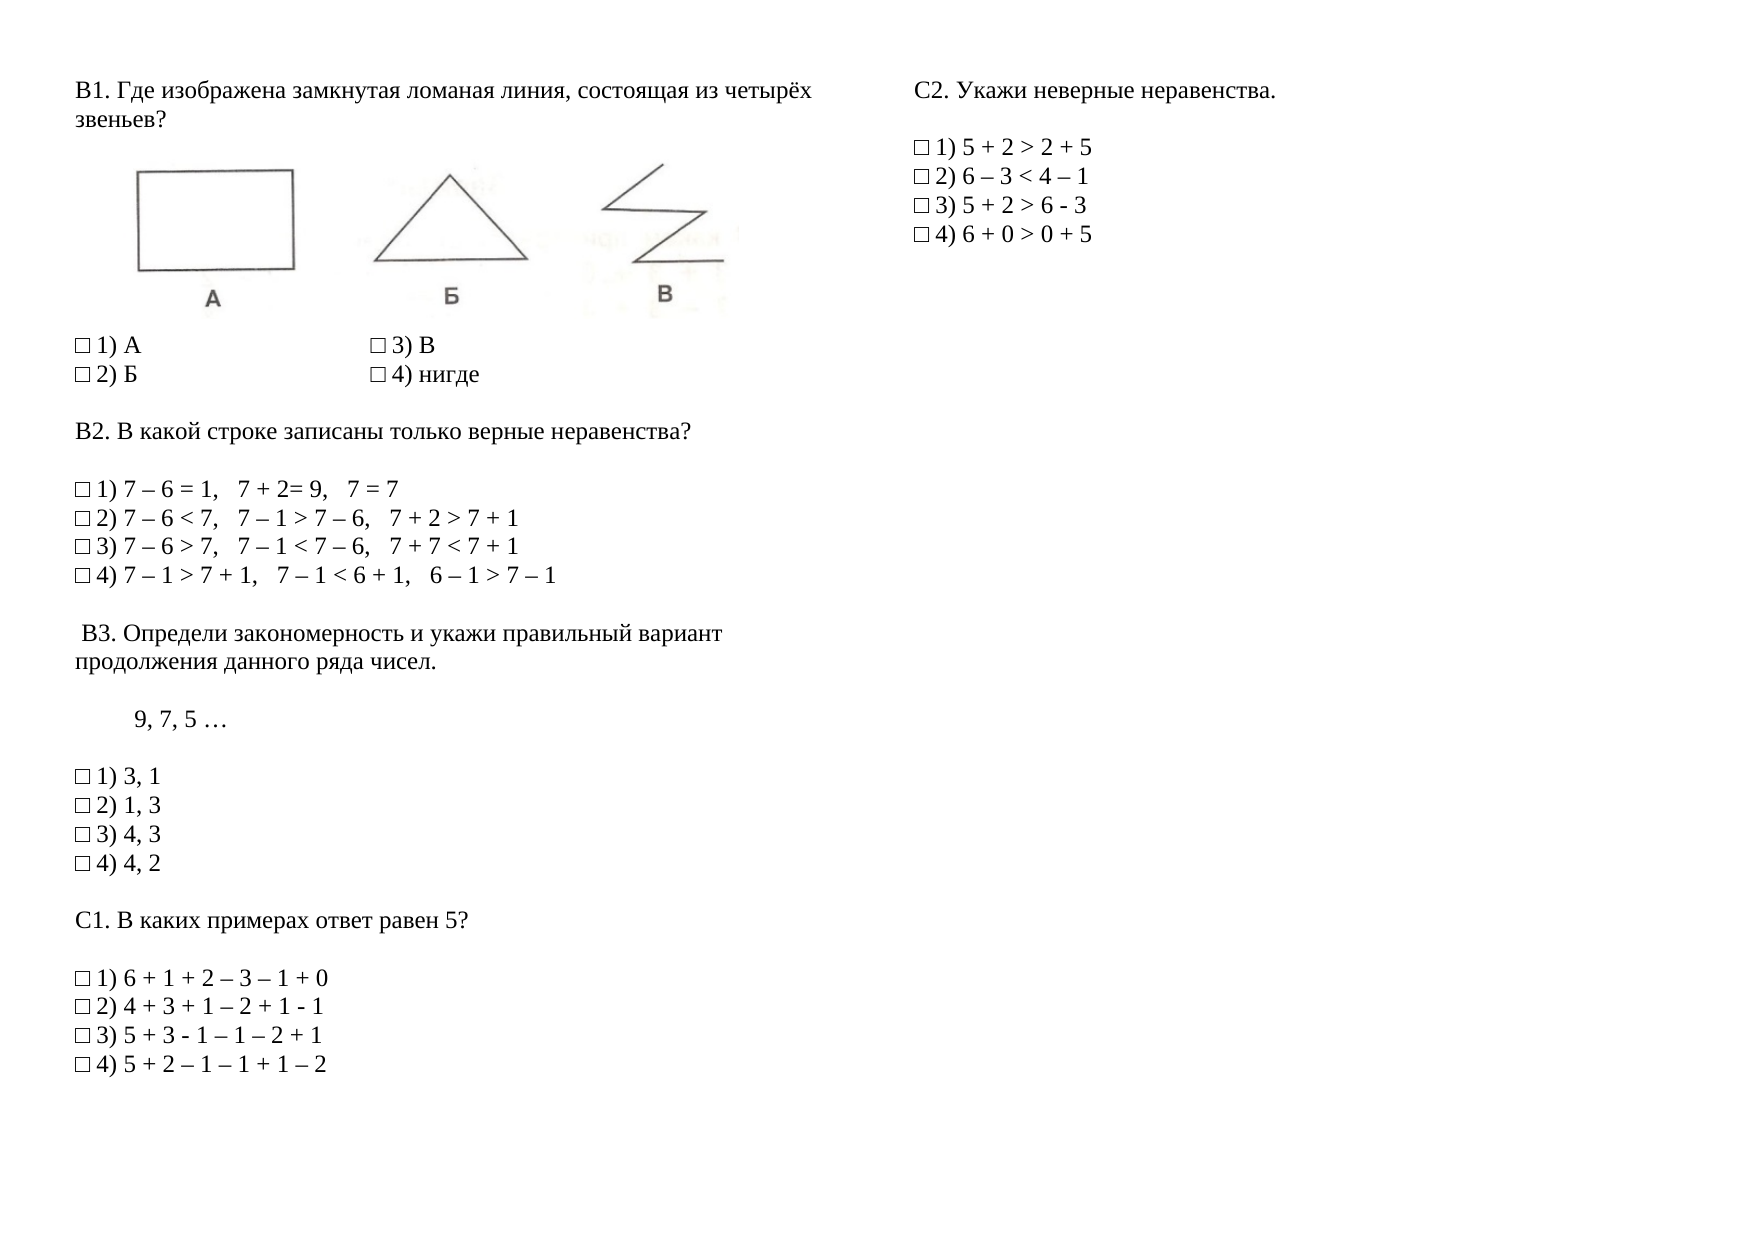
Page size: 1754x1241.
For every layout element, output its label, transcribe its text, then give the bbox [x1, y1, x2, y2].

text □ 1) 7 – 6 = 1, 7 + 2= 9, 7 = 7 [75, 474, 840, 503]
picture [112, 154, 739, 319]
text 9, 7, 5 … [75, 704, 840, 733]
text □ 3) 7 – 6 > 7, 7 – 1 < 7 – 6, 7 + 7 < 7 + 1 [75, 531, 840, 560]
text С2. Укажи неверные неравенства. [914, 75, 1679, 104]
text В1. Где изображена замкнутая ломаная линия, состоящая из четырёх звеньев? [75, 75, 840, 132]
text □ 4) 7 – 1 > 7 + 1, 7 – 1 < 6 + 1, 6 – 1 > 7 – 1 [75, 560, 840, 589]
text □ 1) А □ 3) В [75, 330, 840, 359]
text □ 4) 5 + 2 – 1 – 1 + 1 – 2 [75, 1049, 840, 1078]
text В2. В какой строке записаны только верные неравенства? [75, 416, 840, 445]
text □ 3) 5 + 3 - 1 – 1 – 2 + 1 [75, 1020, 840, 1049]
text □ 2) Б □ 4) нигде [75, 359, 840, 388]
text □ 3) 5 + 2 > 6 - 3 [914, 190, 1679, 219]
text □ 4) 6 + 0 > 0 + 5 [914, 219, 1679, 247]
text □ 2) 4 + 3 + 1 – 2 + 1 - 1 [75, 991, 840, 1020]
text □ 3) 4, 3 [75, 819, 840, 848]
text □ 1) 5 + 2 > 2 + 5 [914, 132, 1679, 161]
text □ 1) 3, 1 [75, 761, 840, 790]
text □ 2) 6 – 3 < 4 – 1 [914, 161, 1679, 190]
text □ 2) 7 – 6 < 7, 7 – 1 > 7 – 6, 7 + 2 > 7 + 1 [75, 503, 840, 531]
text С1. В каких примерах ответ равен 5? [75, 905, 840, 934]
text В3. Определи закономерность и укажи правильный вариант продолжения данного ряда чисел. [75, 618, 840, 675]
text □ 1) 6 + 1 + 2 – 3 – 1 + 0 [75, 963, 840, 991]
text □ 4) 4, 2 [75, 848, 840, 876]
text □ 2) 1, 3 [75, 790, 840, 819]
